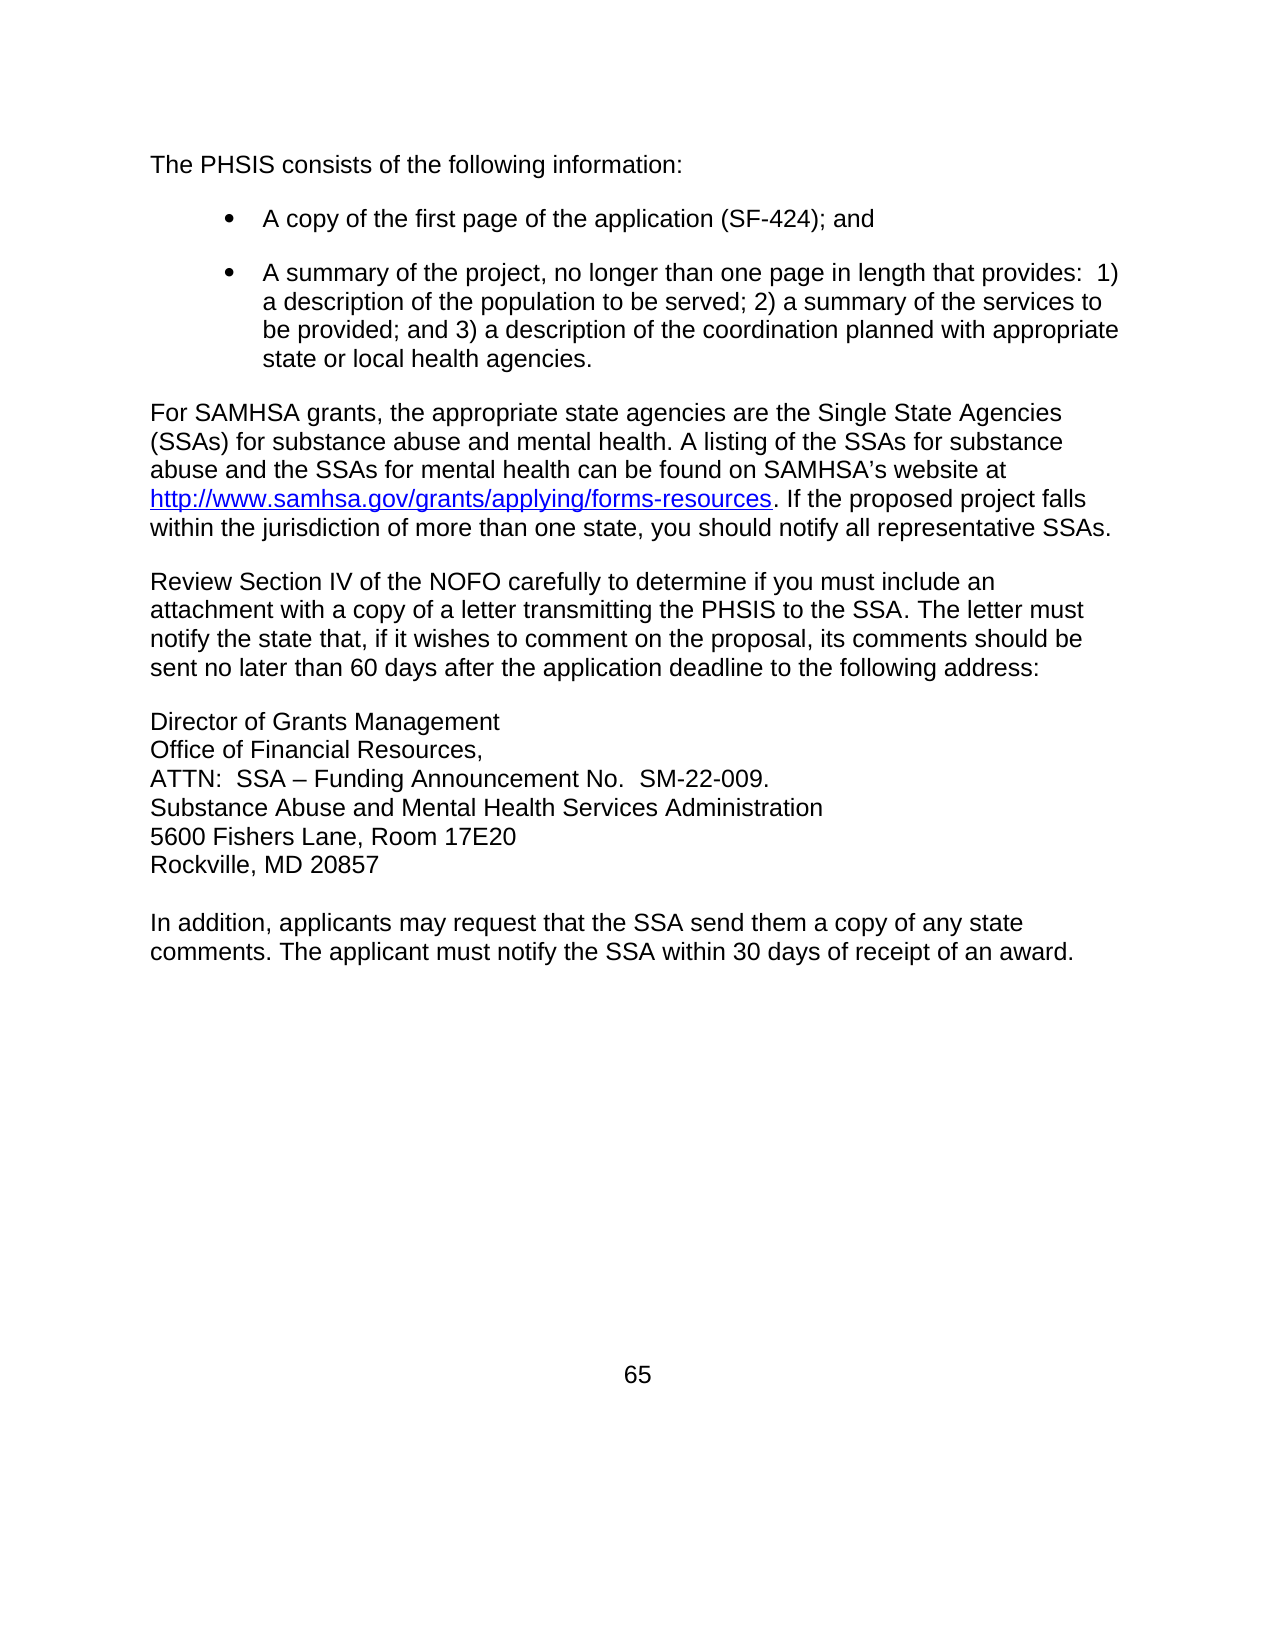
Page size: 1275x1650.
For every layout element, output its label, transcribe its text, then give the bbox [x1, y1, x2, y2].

list A summary of the project, no longer than one page in length that provides: 1) a description of the population to be served; 2) a summary of the services to be provided; and 3) a description of the coordination planned with appropriate state or local health agencies. [225, 258, 1125, 373]
text In addition, applicants may request that the SSA send them a copy of any state comments. The applicant must notify the SSA within 30 days of receipt of an award. [150, 908, 1125, 965]
text For SAMHSA grants, the appropriate state agencies are the Single State Agencies (SSAs) for substance abuse and mental health. A listing of the SSAs for substance abuse and the SSAs for mental health can be found on SAMHSA’s website at http://www.samhsa.gov/grants/applying/forms-resources. If the proposed project falls within the jurisdiction of more than one state, you should notify all representative SSAs. [150, 398, 1125, 541]
list A copy of the first page of the application (SF-424); and [225, 204, 1125, 233]
text ATTN: SSA – Funding Announcement No. SM-22-009. [150, 764, 1125, 793]
text 5600 Fishers Lane, Room 17E20 [150, 821, 1125, 850]
text The PHSIS consists of the following information: [150, 150, 1125, 179]
text Office of Financial Resources, [150, 735, 1125, 764]
text Substance Abuse and Mental Health Services Administration [150, 793, 1125, 821]
text Review Section IV of the NOFO carefully to determine if you must include an attachment with a copy of a letter transmitting the PHSIS to the SSA. The letter must notify the state that, if it wishes to comment on the proposal, its comments should be sent no later than 60 days after the application deadline to the following address: [150, 566, 1125, 681]
text Rockville, MD 20857 [150, 850, 1125, 879]
text Director of Grants Management [150, 706, 1125, 735]
